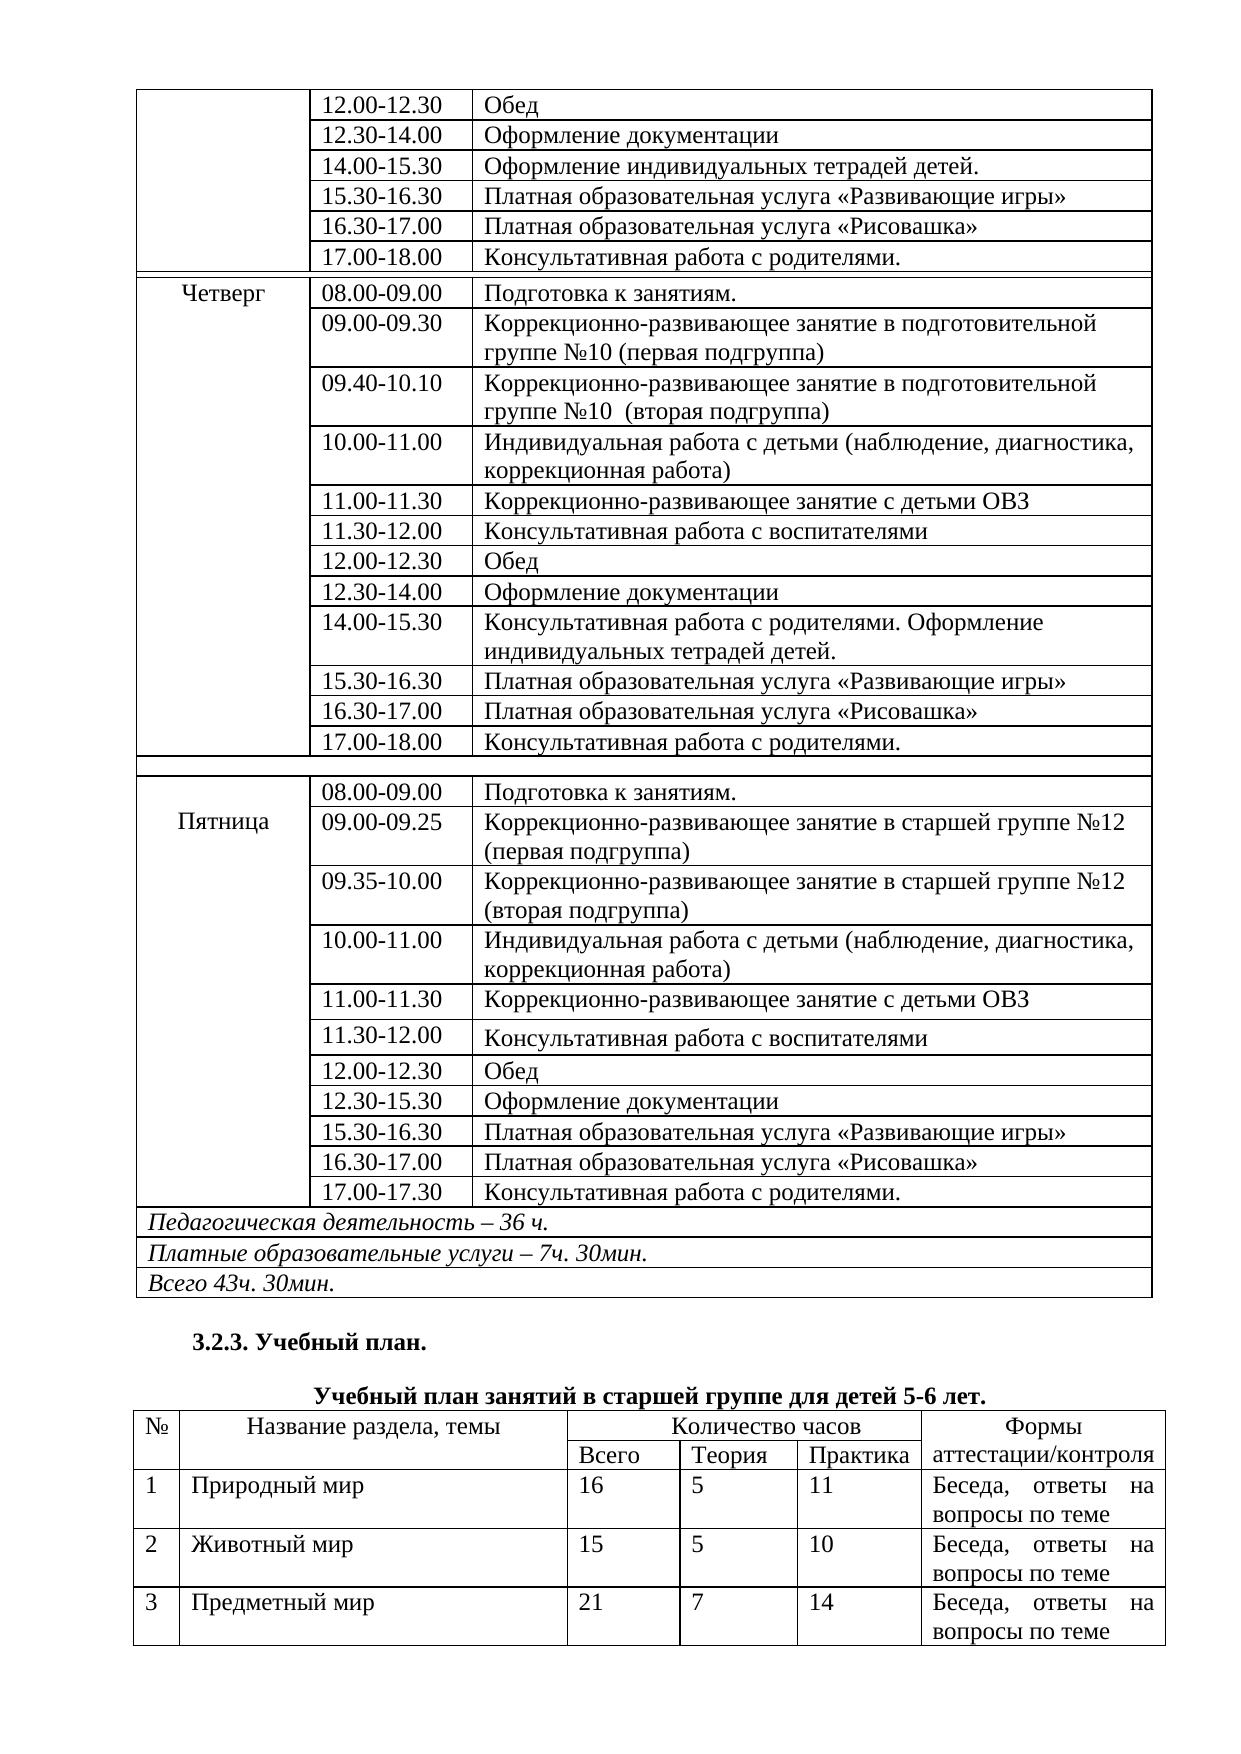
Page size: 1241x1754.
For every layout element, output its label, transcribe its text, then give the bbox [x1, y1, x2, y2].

table_cell 12.00-12.30 [311, 90, 472, 119]
table_cell Коррекционно-развивающее занятие с детьми ОВЗ [473, 985, 1151, 1019]
table_cell Подготовка к занятиям. [473, 777, 1151, 806]
table_cell Обед [473, 546, 1151, 575]
table_cell Обед [473, 90, 1151, 119]
table_cell [137, 757, 1151, 775]
table_cell Обед [473, 1056, 1151, 1085]
table_cell 1 [134, 1470, 179, 1528]
table_cell 11.30-12.00 [311, 1020, 472, 1054]
table_cell Оформление индивидуальных тетрадей детей. [473, 151, 1151, 179]
table_cell Подготовка к занятиям. [473, 278, 1151, 307]
table_cell Индивидуальная работа с детьми (наблюдение, диагностика, коррекционная работа) [473, 926, 1151, 983]
table_cell 12.30-14.00 [311, 121, 472, 149]
table_cell Платная образовательная услуга «Рисовашка» [473, 1147, 1151, 1176]
table_cell 14.00-15.30 [311, 151, 472, 179]
table_cell 15.30-16.30 [311, 1117, 472, 1145]
table_cell Консультативная работа с родителями. [473, 242, 1151, 271]
table_cell 21 [568, 1588, 679, 1645]
table_cell 09.00-09.30 [311, 309, 472, 366]
table_cell Коррекционно-развивающее занятие в старшей группе №12 (вторая подгруппа) [473, 866, 1151, 924]
table_cell Практика [798, 1441, 921, 1469]
table_cell Коррекционно-развивающее занятие в подготовительной группе №10 (вторая подгруппа) [473, 368, 1151, 425]
table_cell 08.00-09.00 [311, 777, 472, 806]
table_cell Педагогическая деятельность – 36 ч. [137, 1208, 1151, 1236]
table_cell Оформление документации [473, 1086, 1151, 1115]
table_cell 5 [681, 1529, 797, 1586]
table_cell Всего 43ч. 30мин. [137, 1268, 1151, 1297]
table_cell Консультативная работа с родителями. [473, 1177, 1151, 1206]
table_cell Животный мир [180, 1529, 567, 1586]
table_cell Платная образовательная услуга «Развивающие игры» [473, 1117, 1151, 1145]
table_header Название раздела, темы [180, 1411, 567, 1469]
table_cell 08.00-09.00 [311, 278, 472, 307]
table_cell 12.30-15.30 [311, 1086, 472, 1115]
table_cell Коррекционно-развивающее занятие с детьми ОВЗ [473, 486, 1151, 514]
text Учебный план занятий в старшей группе для детей 5-6 лет. [148, 1385, 1152, 1410]
table_cell 11.00-11.30 [311, 486, 472, 514]
table_cell 12.00-12.30 [311, 546, 472, 575]
table_cell Беседа, ответы на вопросы по теме [922, 1529, 1165, 1586]
table_cell 17.00-18.00 [311, 727, 472, 755]
table_cell 16.30-17.00 [311, 1147, 472, 1176]
table_cell 15 [568, 1529, 679, 1586]
table_cell Коррекционно-развивающее занятие в старшей группе №12 (первая подгруппа) [473, 807, 1151, 865]
table_cell [137, 272, 1151, 277]
table_header Формы аттестации/контроля [922, 1411, 1165, 1469]
table_cell 11.00-11.30 [311, 985, 472, 1019]
table_header № [134, 1411, 179, 1469]
table_header Количество часов [568, 1411, 921, 1439]
table_cell Оформление документации [473, 577, 1151, 605]
table_cell Теория [681, 1441, 797, 1469]
table_cell Платная образовательная услуга «Рисовашка» [473, 212, 1151, 240]
table_cell 11 [798, 1470, 921, 1528]
table_cell 09.00-09.25 [311, 807, 472, 865]
table_cell 16 [568, 1470, 679, 1528]
table_cell 10.00-11.00 [311, 427, 472, 484]
table_cell Консультативная работа с родителями. Оформление индивидуальных тетрадей детей. [473, 607, 1151, 664]
table_cell Предметный мир [180, 1588, 567, 1645]
table_cell 09.35-10.00 [311, 866, 472, 924]
table_cell Платная образовательная услуга «Рисовашка» [473, 696, 1151, 725]
text 3.2.3. Учебный план. [148, 1327, 1152, 1356]
table_cell 5 [681, 1470, 797, 1528]
table_cell Четверг [137, 278, 309, 755]
table_cell 17.00-17.30 [311, 1177, 472, 1206]
table_cell 3 [134, 1588, 179, 1645]
table_cell 11.30-12.00 [311, 516, 472, 545]
table_cell 17.00-18.00 [311, 242, 472, 271]
table_cell 12.00-12.30 [311, 1056, 472, 1085]
table_cell Пятница [137, 777, 309, 1206]
table_cell 14.00-15.30 [311, 607, 472, 664]
table_cell 2 [134, 1529, 179, 1586]
table_cell 09.40-10.10 [311, 368, 472, 425]
table_cell Индивидуальная работа с детьми (наблюдение, диагностика, коррекционная работа) [473, 427, 1151, 484]
table_cell 10.00-11.00 [311, 926, 472, 983]
table_cell Беседа, ответы на вопросы по теме [922, 1470, 1165, 1528]
table_cell 15.30-16.30 [311, 181, 472, 210]
table_cell 16.30-17.00 [311, 212, 472, 240]
table_cell Платные образовательные услуги – 7ч. 30мин. [137, 1238, 1151, 1267]
table_cell Консультативная работа с воспитателями [473, 1020, 1151, 1054]
table_cell 12.30-14.00 [311, 577, 472, 605]
table_cell 15.30-16.30 [311, 666, 472, 695]
table_cell Природный мир [180, 1470, 567, 1528]
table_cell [922, 1588, 1165, 1645]
table_cell 7 [681, 1588, 797, 1645]
table_cell 14 [798, 1588, 921, 1645]
table_cell Коррекционно-развивающее занятие в подготовительной группе №10 (первая подгруппа) [473, 309, 1151, 366]
table_cell 16.30-17.00 [311, 696, 472, 725]
table_cell Оформление документации [473, 121, 1151, 149]
table_cell 10 [798, 1529, 921, 1586]
table_cell Консультативная работа с воспитателями [473, 516, 1151, 545]
table_cell Консультативная работа с родителями. [473, 727, 1151, 755]
table_cell Всего [568, 1441, 679, 1469]
table_cell Платная образовательная услуга «Развивающие игры» [473, 666, 1151, 695]
table_cell Платная образовательная услуга «Развивающие игры» [473, 181, 1151, 210]
